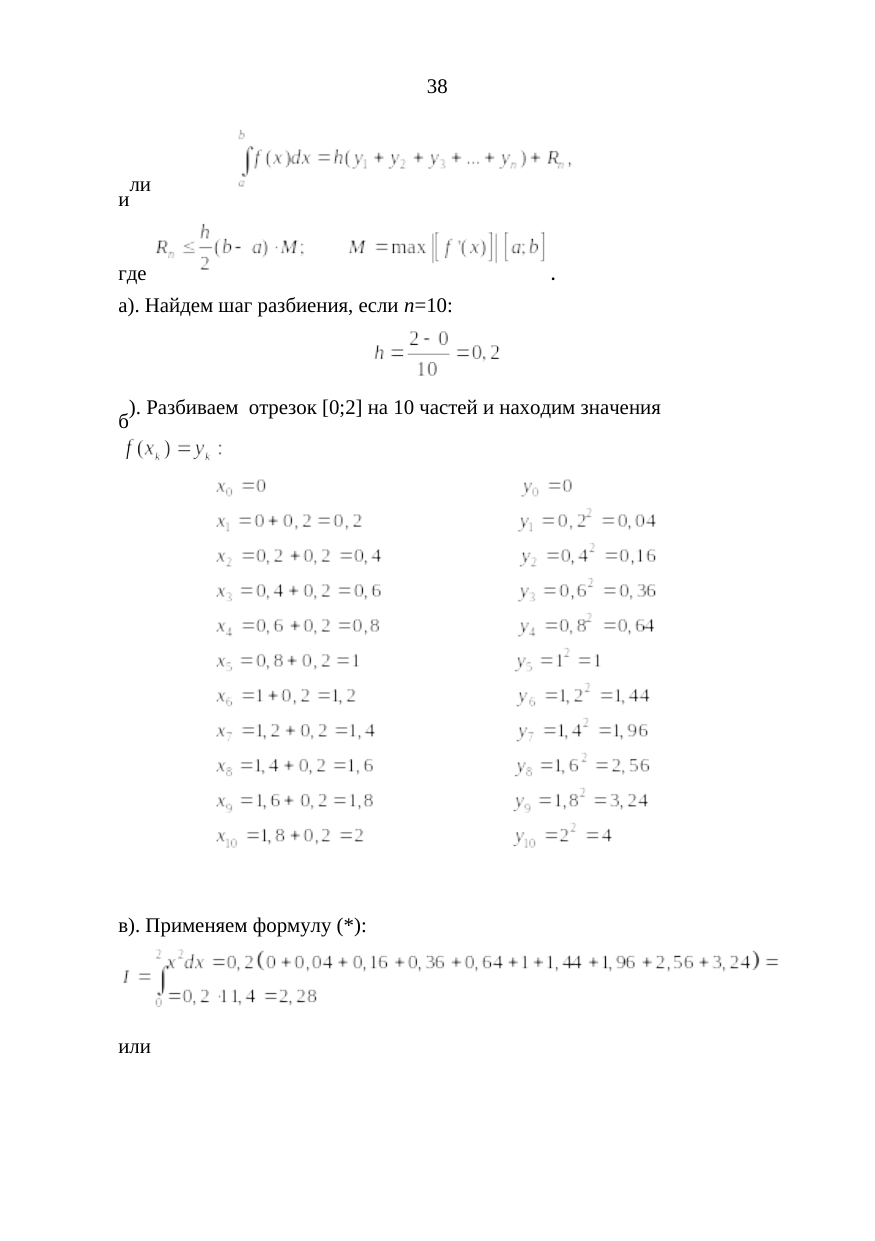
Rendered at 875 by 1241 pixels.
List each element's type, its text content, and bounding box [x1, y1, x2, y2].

text в). Применяем формулу (*): [118, 913, 756, 937]
text или [118, 126, 756, 211]
text б). Разбиваем отрезок [0;2] на 10 частей и находим значения [118, 395, 756, 465]
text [118, 943, 756, 1058]
text где . [118, 217, 756, 287]
text а). Найдем шаг разбиения, если n=10: [118, 293, 756, 317]
